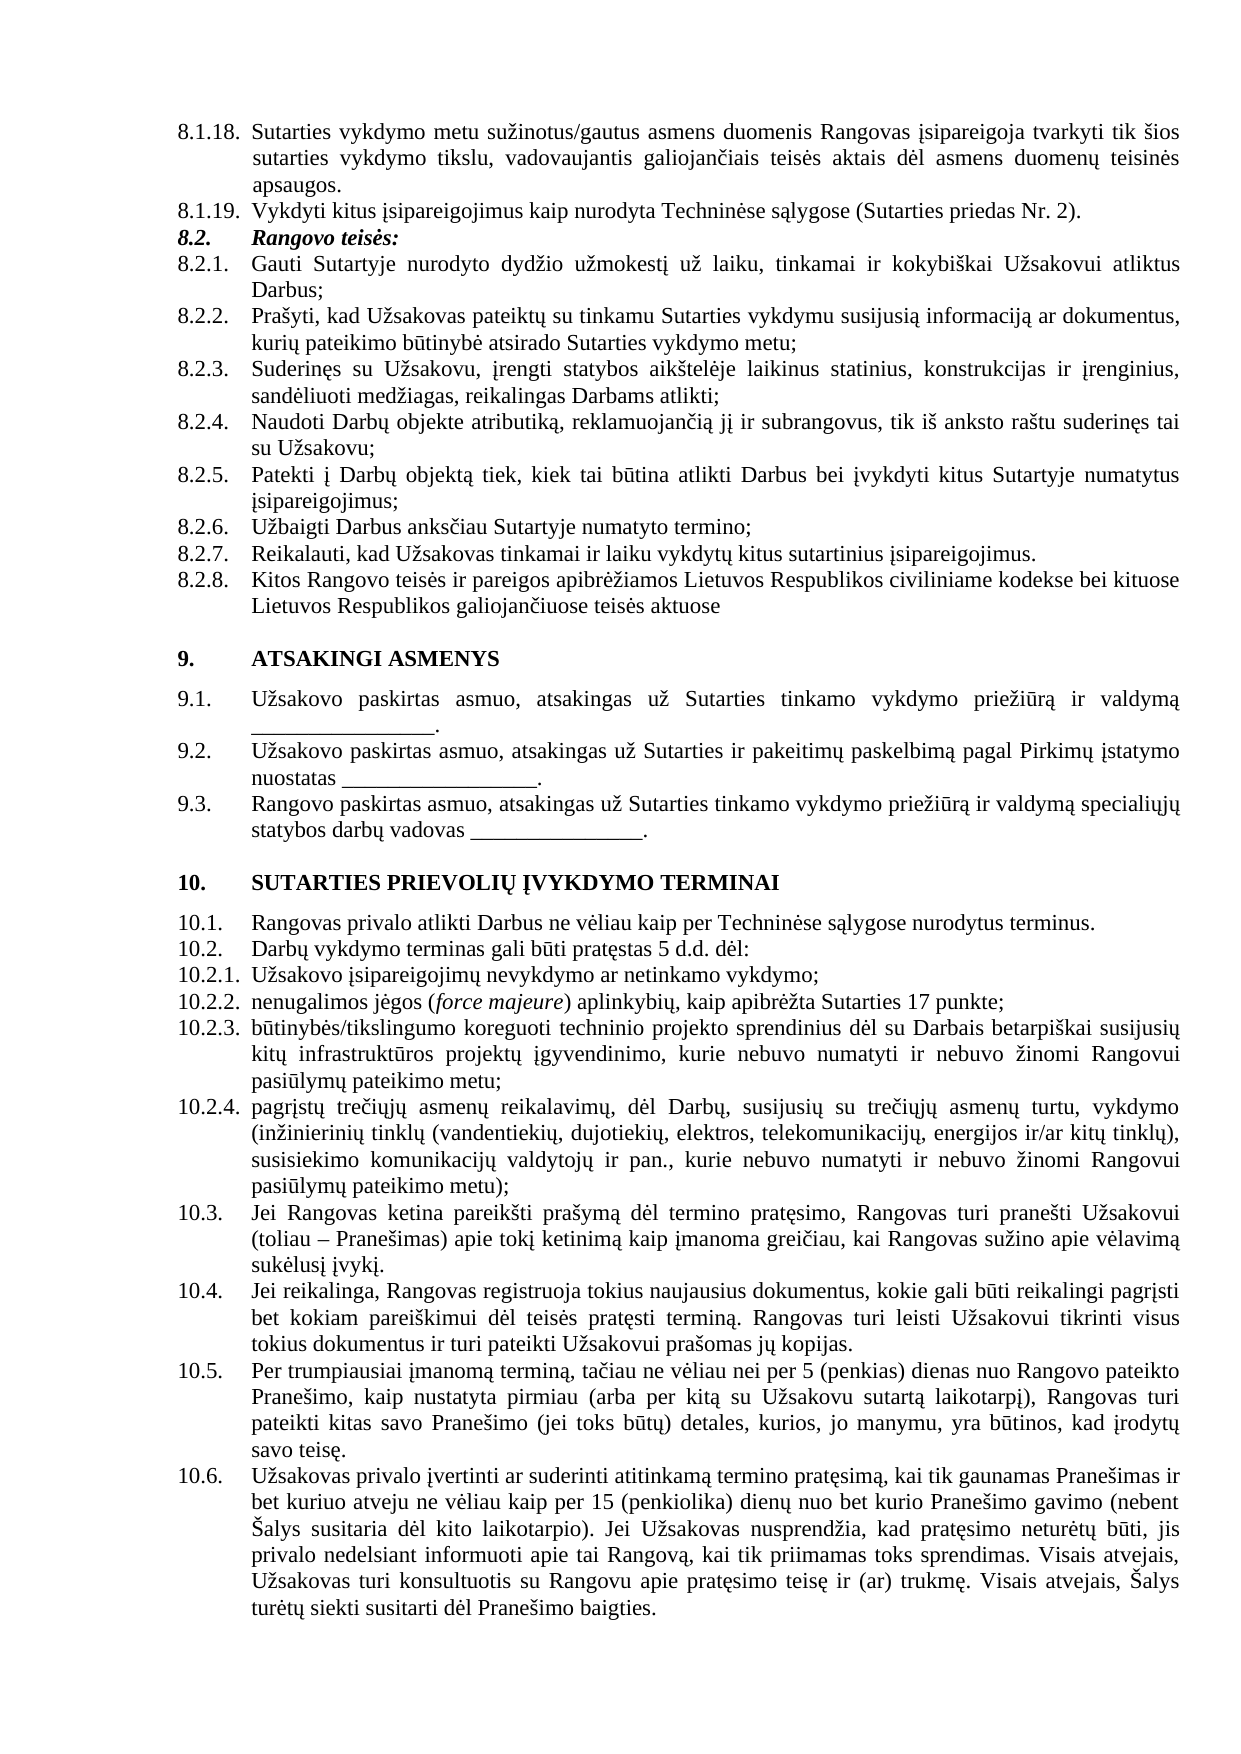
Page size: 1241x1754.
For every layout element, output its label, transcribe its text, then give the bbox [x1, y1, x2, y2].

list Rangovo teisės: [177, 223, 1181, 250]
list Suderinęs su Užsakovu, įrengti statybos aikštelėje laikinus statinius, konstrukcijas ir įrenginius, sandėliuoti medžiagas, reikalingas Darbams atlikti; [177, 355, 1181, 408]
list Gauti Sutartyje nurodyto dydžio užmokestį už laiku, tinkamai ir kokybiškai Užsakovui atliktus Darbus; [177, 250, 1181, 303]
list Užsakovo paskirtas asmuo, atsakingas už Sutarties tinkamo vykdymo priežiūrą ir valdymą ________________. [177, 685, 1181, 737]
list Rangovas privalo atlikti Darbus ne vėliau kaip per Techninėse sąlygose nurodytus terminus. [177, 909, 1181, 935]
list Užbaigti Darbus anksčiau Sutartyje numatyto termino; [177, 513, 1181, 540]
list Sutarties vykdymo metu sužinotus/gautus asmens duomenis Rangovas įsipareigoja tvarkyti tik šios sutarties vykdymo tikslu, vadovaujantis galiojančiais teisės aktais dėl asmens duomenų teisinės apsaugos. [177, 118, 1181, 197]
list SUTARTIES PRIEVOLIŲ ĮVYKDYMO TERMINAI [177, 869, 1181, 896]
list Naudoti Darbų objekte atributiką, reklamuojančią jį ir subrangovus, tik iš anksto raštu suderinęs tai su Užsakovu; [177, 408, 1181, 461]
list Užsakovo paskirtas asmuo, atsakingas už Sutarties ir pakeitimų paskelbimą pagal Pirkimų įstatymo nuostatas _________________. [177, 737, 1181, 790]
list Jei Rangovas ketina pareikšti prašymą dėl termino pratęsimo, Rangovas turi pranešti Užsakovui (toliau – Pranešimas) apie tokį ketinimą kaip įmanoma greičiau, kai Rangovas sužino apie vėlavimą sukėlusį įvykį. [177, 1198, 1181, 1278]
list Reikalauti, kad Užsakovas tinkamai ir laiku vykdytų kitus sutartinius įsipareigojimus. [177, 540, 1181, 566]
list Užsakovo įsipareigojimų nevykdymo ar netinkamo vykdymo; [177, 961, 1181, 988]
list Prašyti, kad Užsakovas pateiktų su tinkamu Sutarties vykdymu susijusią informaciją ar dokumentus, kurių pateikimo būtinybė atsirado Sutarties vykdymo metu; [177, 303, 1181, 355]
list būtinybės/tikslingumo koreguoti techninio projekto sprendinius dėl su Darbais betarpiškai susijusių kitų infrastruktūros projektų įgyvendinimo, kurie nebuvo numatyti ir nebuvo žinomi Rangovui pasiūlymų pateikimo metu; [177, 1014, 1181, 1093]
list pagrįstų trečiųjų asmenų reikalavimų, dėl Darbų, susijusių su trečiųjų asmenų turtu, vykdymo (inžinierinių tinklų (vandentiekių, dujotiekių, elektros, telekomunikacijų, energijos ir/ar kitų tinklų), susisiekimo komunikacijų valdytojų ir pan., kurie nebuvo numatyti ir nebuvo žinomi Rangovui pasiūlymų pateikimo metu); [177, 1093, 1181, 1198]
list nenugalimos jėgos (force majeure) aplinkybių, kaip apibrėžta Sutarties 17 punkte; [177, 988, 1181, 1014]
list Patekti į Darbų objektą tiek, kiek tai būtina atlikti Darbus bei įvykdyti kitus Sutartyje numatytus įsipareigojimus; [177, 461, 1181, 513]
list Rangovo paskirtas asmuo, atsakingas už Sutarties tinkamo vykdymo priežiūrą ir valdymą specialiųjų statybos darbų vadovas _______________. [177, 790, 1181, 843]
list Kitos Rangovo teisės ir pareigos apibrėžiamos Lietuvos Respublikos civiliniame kodekse bei kituose Lietuvos Respublikos galiojančiuose teisės aktuose [177, 566, 1181, 619]
list Jei reikalinga, Rangovas registruoja tokius naujausius dokumentus, kokie gali būti reikalingi pagrįsti bet kokiam pareiškimui dėl teisės pratęsti terminą. Rangovas turi leisti Užsakovui tikrinti visus tokius dokumentus ir turi pateikti Užsakovui prašomas jų kopijas. [177, 1278, 1181, 1357]
list Užsakovas privalo įvertinti ar suderinti atitinkamą termino pratęsimą, kai tik gaunamas Pranešimas ir bet kuriuo atveju ne vėliau kaip per 15 (penkiolika) dienų nuo bet kurio Pranešimo gavimo (nebent Šalys susitaria dėl kito laikotarpio). Jei Užsakovas nusprendžia, kad pratęsimo neturėtų būti, jis privalo nedelsiant informuoti apie tai Rangovą, kai tik priimamas toks sprendimas. Visais atvejais, Užsakovas turi konsultuotis su Rangovu apie pratęsimo teisę ir (ar) trukmę. Visais atvejais, Šalys turėtų siekti susitarti dėl Pranešimo baigties. [177, 1462, 1181, 1620]
list Darbų vykdymo terminas gali būti pratęstas 5 d.d. dėl: [177, 935, 1181, 961]
list Per trumpiausiai įmanomą terminą, tačiau ne vėliau nei per 5 (penkias) dienas nuo Rangovo pateikto Pranešimo, kaip nustatyta pirmiau (arba per kitą su Užsakovu sutartą laikotarpį), Rangovas turi pateikti kitas savo Pranešimo (jei toks būtų) detales, kurios, jo manymu, yra būtinos, kad įrodytų savo teisę. [177, 1357, 1181, 1462]
list Vykdyti kitus įsipareigojimus kaip nurodyta Techninėse sąlygose (Sutarties priedas Nr. 2). [177, 197, 1181, 223]
list ATSAKINGI ASMENYS [177, 645, 1181, 672]
